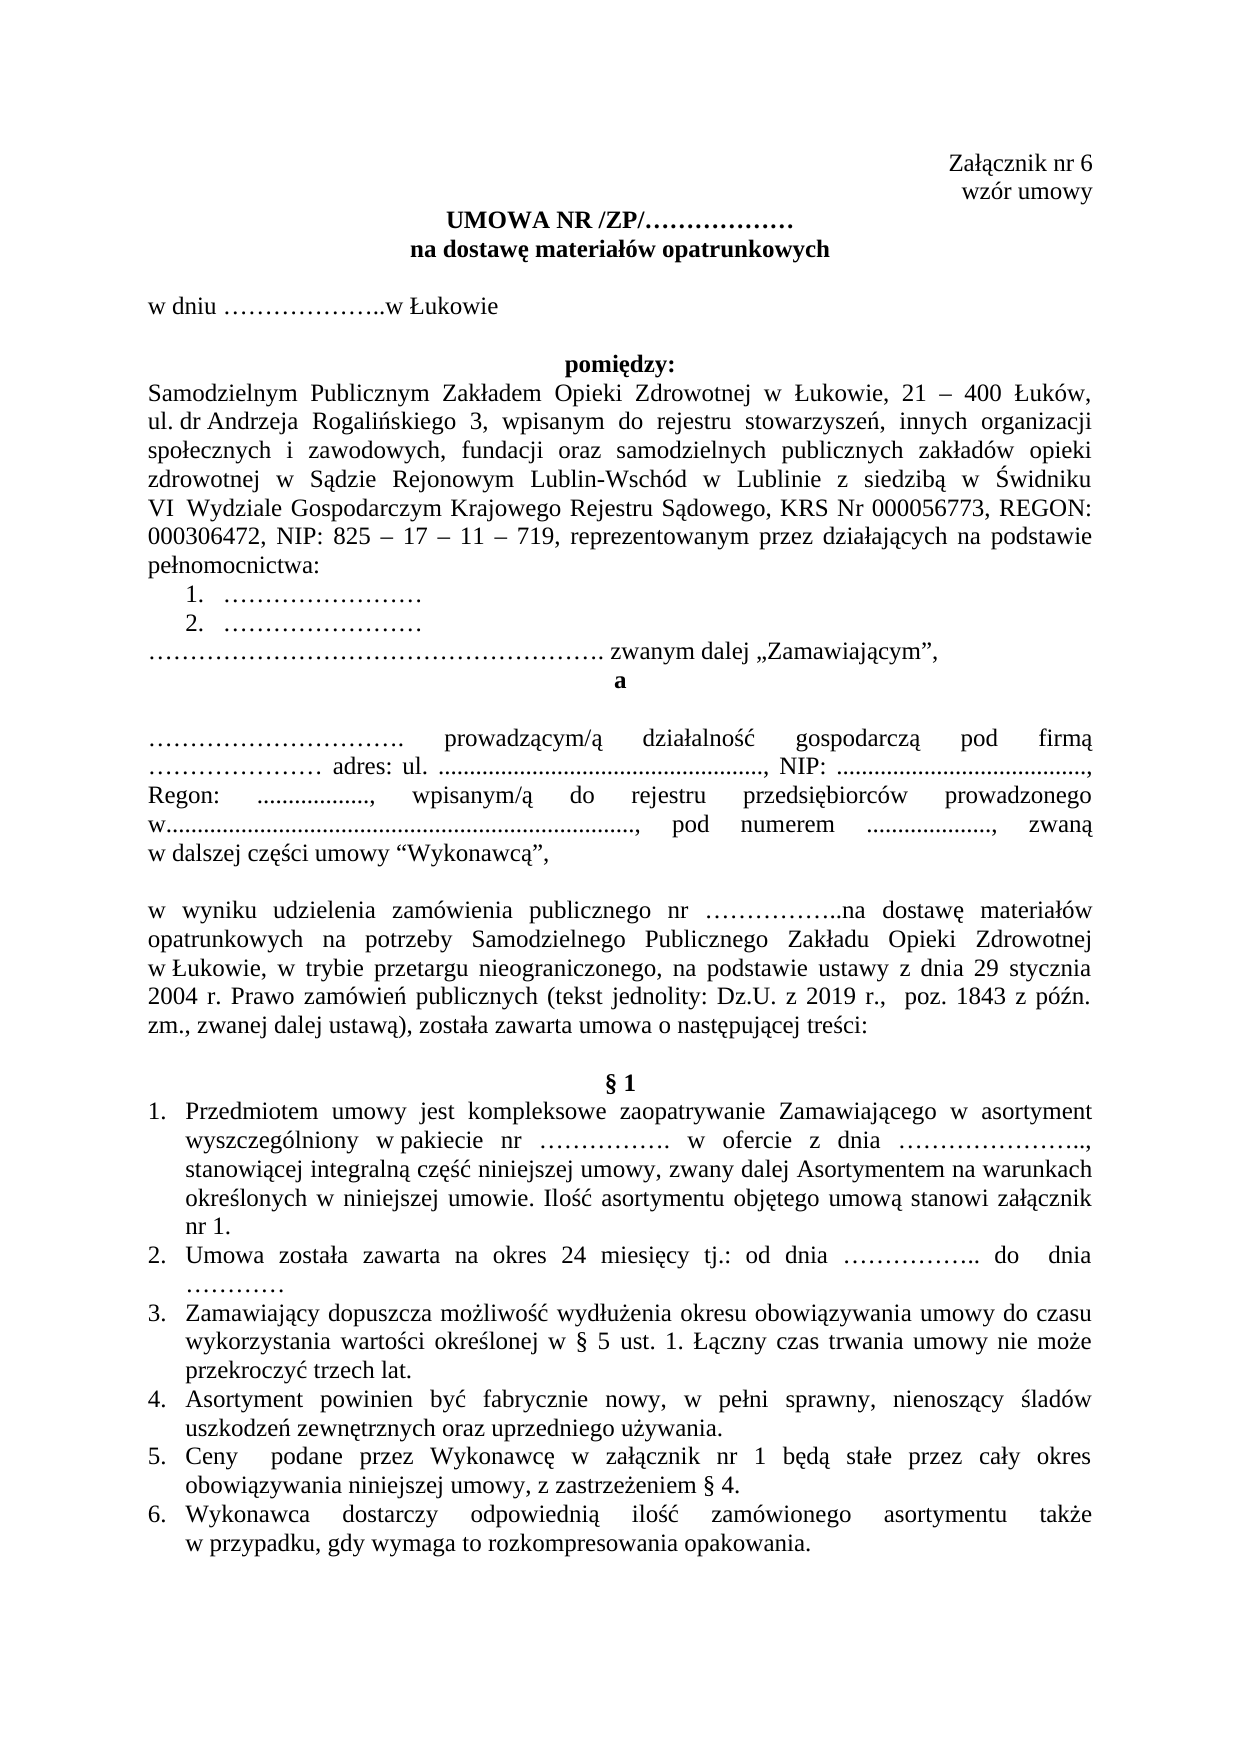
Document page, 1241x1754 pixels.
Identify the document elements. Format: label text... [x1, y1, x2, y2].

text w dniu ………………..w Łukowie [148, 291, 1093, 320]
subtitle UMOWA NR /ZP/……………… [148, 205, 1093, 234]
text pomiędzy: [148, 349, 1093, 378]
text § 1 [148, 1068, 1093, 1096]
subtitle Załącznik nr 6 [148, 148, 1093, 176]
text …………………………. prowadzącym/ą działalność gospodarczą pod firmą ………………… adres: ul. ...................................................., NIP: ........................................, Regon: .................., wpisanym/ą do rejestru przedsiębiorców prowadzonego w..........................................................................., pod numerem ...................., zwaną w dalszej części umowy “Wykonawcą”, [148, 723, 1093, 866]
list Umowa została zawarta na okres 24 miesięcy tj.: od dnia …………….. do dnia ………… [148, 1240, 1093, 1298]
text ………………………………………………. zwanym dalej „Zamawiającym”, [148, 636, 1093, 665]
list Wykonawca dostarczy odpowiednią ilość zamówionego asortymentu także w przypadku, gdy wymaga to rozkompresowania opakowania. [148, 1499, 1093, 1556]
subtitle wzór umowy [148, 176, 1093, 205]
list Zamawiający dopuszcza możliwość wydłużenia okresu obowiązywania umowy do czasu wykorzystania wartości określonej w § 5 ust. 1. Łączny czas trwania umowy nie może przekroczyć trzech lat. [148, 1298, 1093, 1384]
text w wyniku udzielenia zamówienia publicznego nr ……………..na dostawę materiałów opatrunkowych na potrzeby Samodzielnego Publicznego Zakładu Opieki Zdrowotnej w Łukowie, w trybie przetargu nieograniczonego, na podstawie ustawy z dnia 29 stycznia 2004 r. Prawo zamówień publicznych (tekst jednolity: Dz.U. z 2019 r., poz. 1843 z późn. zm., zwanej dalej ustawą), została zawarta umowa o następującej treści: [148, 895, 1093, 1039]
list …………………… [185, 579, 1093, 608]
list Ceny podane przez Wykonawcę w załącznik nr 1 będą stałe przez cały okres obowiązywania niniejszej umowy, z zastrzeżeniem § 4. [148, 1441, 1093, 1499]
list Przedmiotem umowy jest kompleksowe zaopatrywanie Zamawiającego w asortyment wyszczególniony w pakiecie nr ……………. w ofercie z dnia ………………….., stanowiącej integralną część niniejszej umowy, zwany dalej Asortymentem na warunkach określonych w niniejszej umowie. Ilość asortymentu objętego umową stanowi załącznik nr 1. [148, 1096, 1093, 1240]
text Samodzielnym Publicznym Zakładem Opieki Zdrowotnej w Łukowie, 21 – 400 Łuków, ul. dr Andrzeja Rogalińskiego 3, wpisanym do rejestru stowarzyszeń, innych organizacji społecznych i zawodowych, fundacji oraz samodzielnych publicznych zakładów opieki zdrowotnej w Sądzie Rejonowym Lublin-Wschód w Lublinie z siedzibą w Świdniku VI Wydziale Gospodarczym Krajowego Rejestru Sądowego, KRS Nr 000056773, REGON: 000306472, NIP: 825 – 17 – 11 – 719, reprezentowanym przez działających na podstawie pełnomocnictwa: [148, 378, 1093, 579]
text a [148, 665, 1093, 694]
list Asortyment powinien być fabrycznie nowy, w pełni sprawny, nienoszący śladów uszkodzeń zewnętrznych oraz uprzedniego używania. [148, 1384, 1093, 1441]
list …………………… [185, 608, 1093, 636]
text na dostawę materiałów opatrunkowych [148, 234, 1093, 263]
